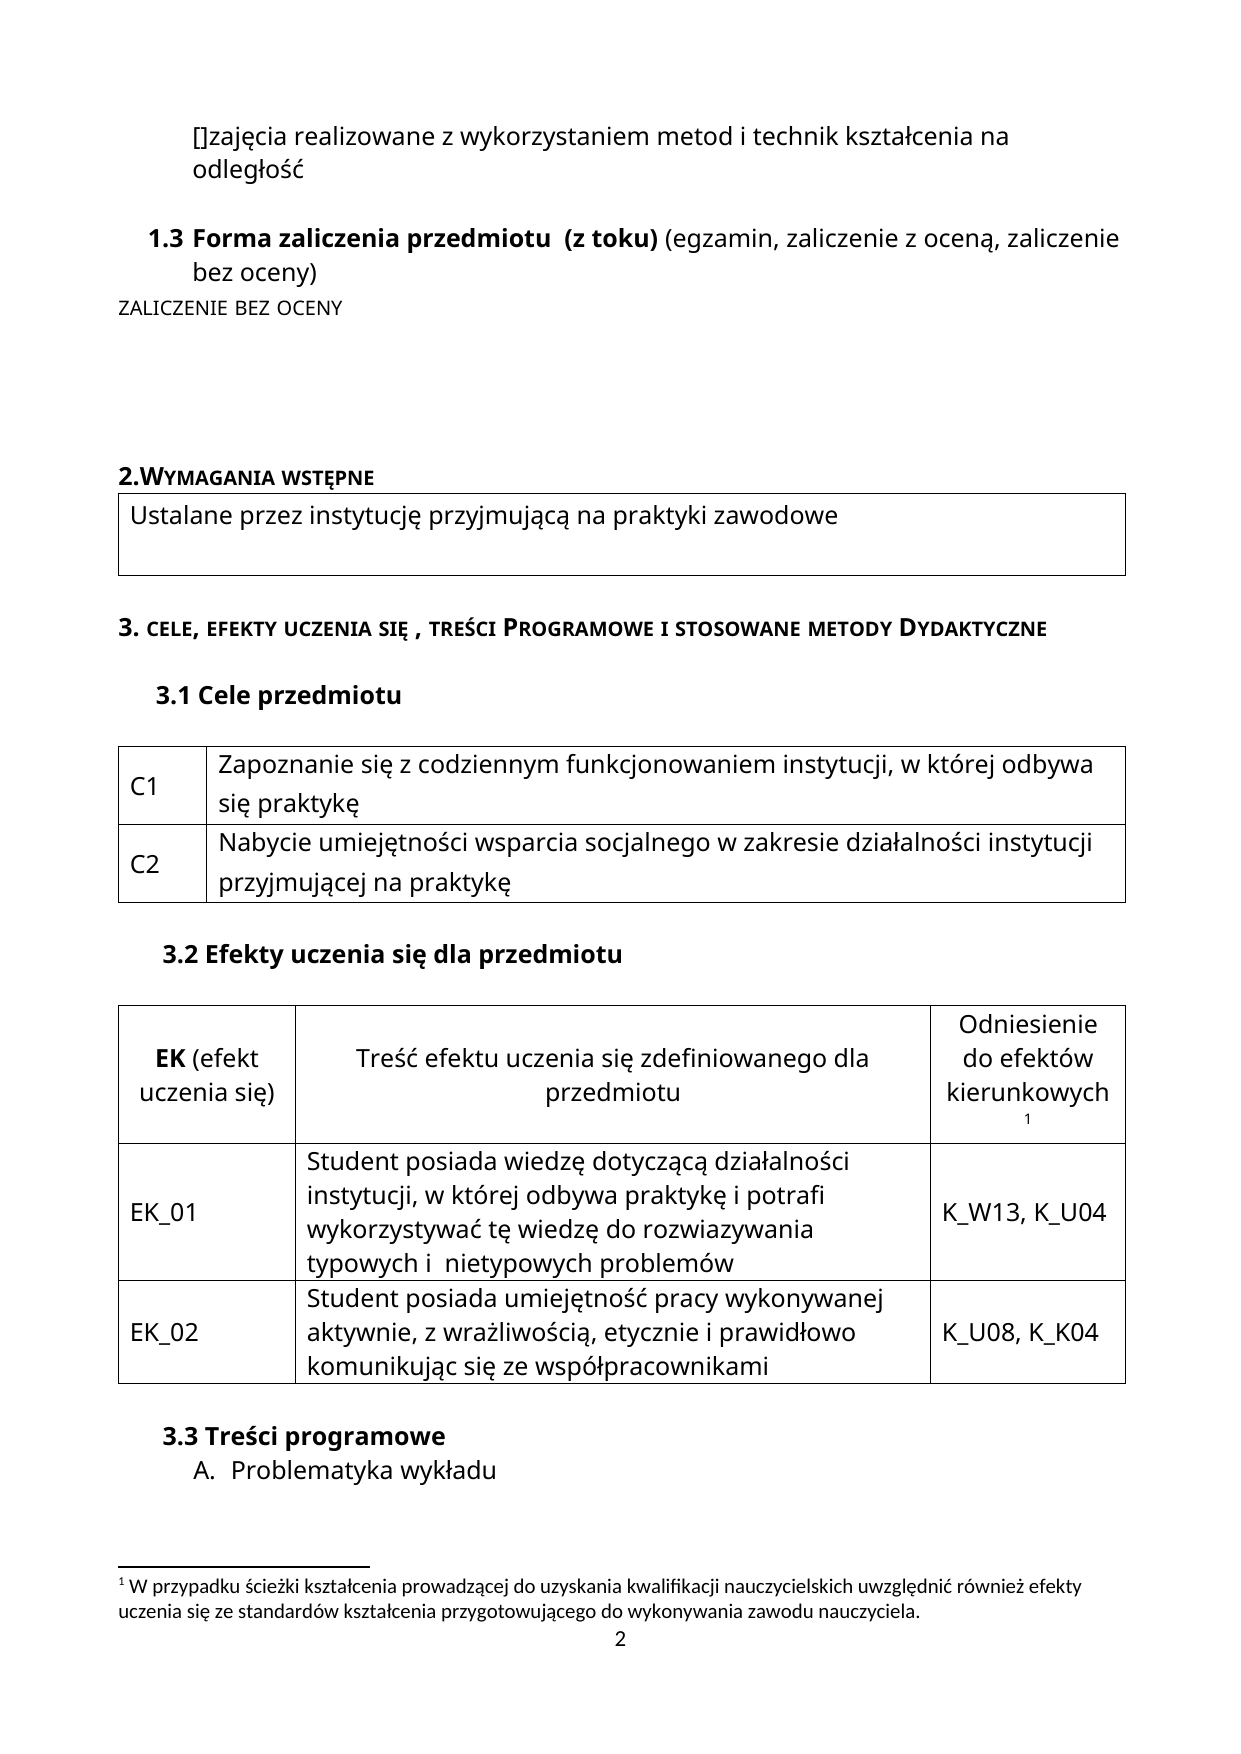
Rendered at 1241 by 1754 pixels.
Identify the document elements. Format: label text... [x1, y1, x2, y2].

table_cell EK_01 [119, 1144, 295, 1280]
table_header C1 [119, 747, 206, 824]
table_cell K_W13, K_U04 [931, 1144, 1125, 1280]
table_cell EK_02 [119, 1281, 295, 1383]
table_cell K_U08, K_K04 [931, 1281, 1125, 1383]
text 3.1 Cele przedmiotu [156, 678, 1122, 712]
text 3. cele, efekty uczenia się , treści Programowe i stosowane metody Dydaktyczne [118, 609, 1122, 644]
table_header Odniesienie do efektów kierunkowych [931, 1006, 1125, 1143]
text 2.Wymagania wstępne [118, 459, 1122, 493]
list Problematyka wykładu [193, 1452, 1122, 1486]
table_header Treść efektu uczenia się zdefiniowanego dla przedmiotu [296, 1006, 930, 1143]
text 3.2 Efekty uczenia się dla przedmiotu [162, 937, 1122, 971]
table_cell Student posiada umiejętność pracy wykonywanej aktywnie, z wrażliwością, etycznie i prawidłowo komunikując się ze współpracownikami [296, 1281, 930, 1383]
text zaliczenie bez oceny [118, 288, 1122, 322]
table_cell Student posiada wiedzę dotyczącą działalności instytucji, w której odbywa praktykę i potrafi wykorzystywać tę wiedzę do rozwiazywania typowych i nietypowych problemów [296, 1144, 930, 1280]
table_cell Nabycie umiejętności wsparcia socjalnego w zakresie działalności instytucji przyjmującej na praktykę [207, 825, 1125, 902]
list 3.3 Treści programowe [162, 1418, 1122, 1452]
table_header Ustalane przez instytucję przyjmującą na praktyki zawodowe [119, 494, 1125, 574]
table_header EK (efekt uczenia się) [119, 1006, 295, 1143]
table_cell C2 [119, 825, 206, 902]
text []zajęcia realizowane z wykorzystaniem metod i technik kształcenia na odległość [192, 118, 1122, 186]
text 1.3 Forma zaliczenia przedmiotu (z toku) (egzamin, zaliczenie z oceną, zaliczenie bez oceny) [148, 220, 1122, 288]
table_header Zapoznanie się z codziennym funkcjonowaniem instytucji, w której odbywa się praktykę [207, 747, 1125, 824]
